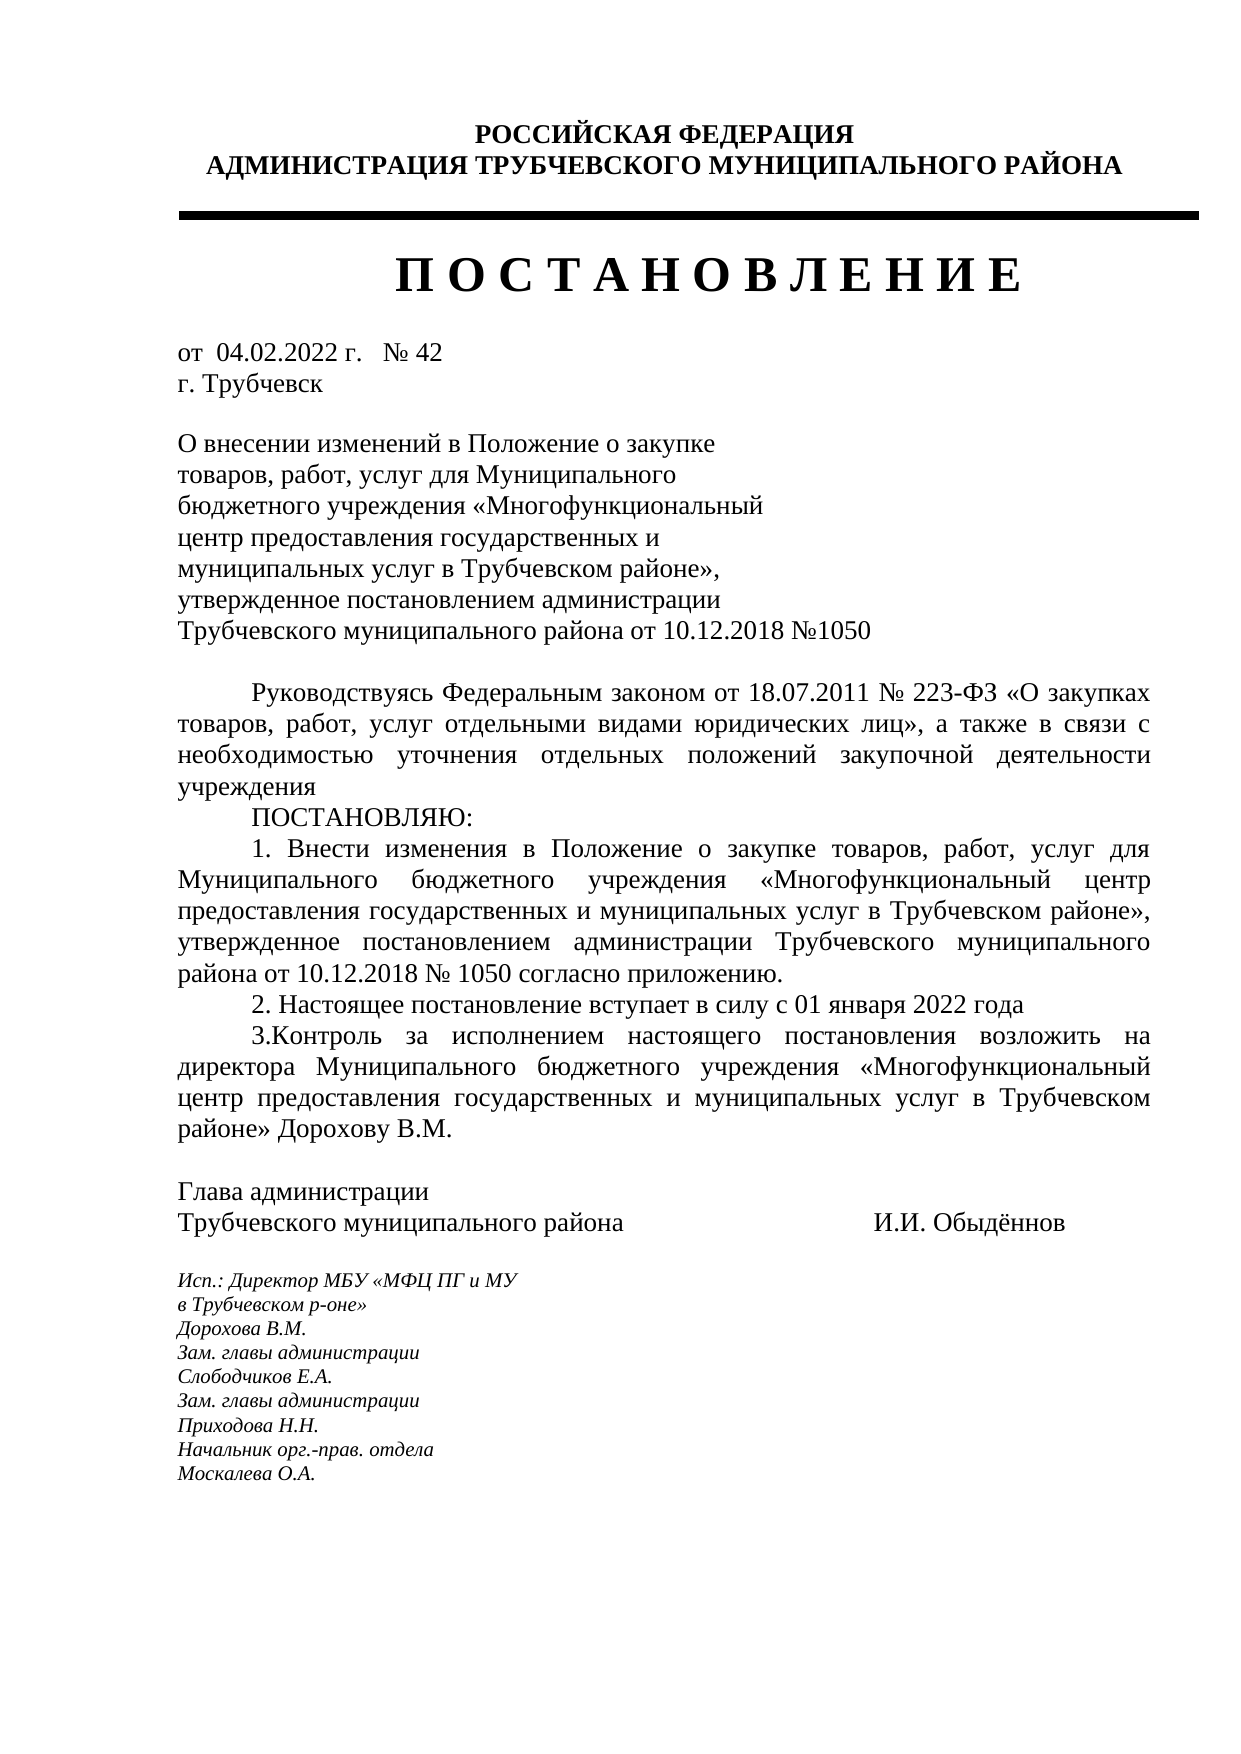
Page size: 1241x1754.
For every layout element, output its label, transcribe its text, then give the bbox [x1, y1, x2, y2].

text Глава администрации [177, 1175, 1152, 1206]
text 1. Внести изменения в Положение о закупке товаров, работ, услуг для Муниципального бюджетного учреждения «Многофункциональный центр предоставления государственных и муниципальных услуг в Трубчевском районе», утвержденное постановлением администрации Трубчевского муниципального района от 10.12.2018 № 1050 согласно приложению. [177, 832, 1152, 988]
text Трубчевского муниципального района И.И. Обыдённов [177, 1206, 1152, 1237]
text 2. Настоящее постановление вступает в силу с 01 января 2022 года [177, 988, 1152, 1019]
text от 04.02.2022 г. № 42 [177, 336, 1152, 367]
text Зам. главы администрации [177, 1340, 1152, 1364]
text Начальник орг.-прав. отдела [177, 1437, 1152, 1461]
text ПОСТАНОВЛЯЮ: [177, 801, 1152, 832]
text П О С Т А Н О В Л Е Н И Е [177, 245, 1152, 303]
text товаров, работ, услуг для Муниципального [177, 458, 1152, 489]
text в Трубчевском р-оне» [177, 1292, 1152, 1316]
text 3.Контроль за исполнением настоящего постановления возложить на директора Муниципального бюджетного учреждения «Многофункциональный центр предоставления государственных и муниципальных услуг в Трубчевском районе» Дорохову В.М. [177, 1019, 1152, 1143]
text г. Трубчевск [177, 367, 1152, 398]
subtitle РОССИЙСКАЯ ФЕДЕРАЦИЯ [177, 118, 1152, 149]
text Приходова Н.Н. [177, 1412, 1152, 1437]
text Трубчевского муниципального района от 10.12.2018 №1050 [177, 614, 1152, 645]
text утвержденное постановлением администрации [177, 583, 1152, 614]
text Москалева О.А. [177, 1461, 1152, 1485]
text Слободчиков Е.А. [177, 1364, 1152, 1388]
text Исп.: Директор МБУ «МФЦ ПГ и МУ [177, 1268, 1152, 1292]
text муниципальных услуг в Трубчевском районе», [177, 552, 1152, 583]
text центр предоставления государственных и [177, 521, 1152, 552]
text Зам. главы администрации [177, 1388, 1152, 1412]
text Дорохова В.М. [177, 1316, 1152, 1340]
text Руководствуясь Федеральным законом от 18.07.2011 № 223-ФЗ «О закупках товаров, работ, услуг отдельными видами юридических лиц», а также в связи с необходимостью уточнения отдельных положений закупочной деятельности учреждения [177, 676, 1152, 801]
text О внесении изменений в Положение о закупке [177, 427, 1152, 458]
text бюджетного учреждения «Многофункциональный [177, 489, 1152, 521]
text АДМИНИСТРАЦИЯ ТРУБЧЕВСКОГО МУНИЦИПАЛЬНОГО РАЙОНА [177, 149, 1152, 180]
